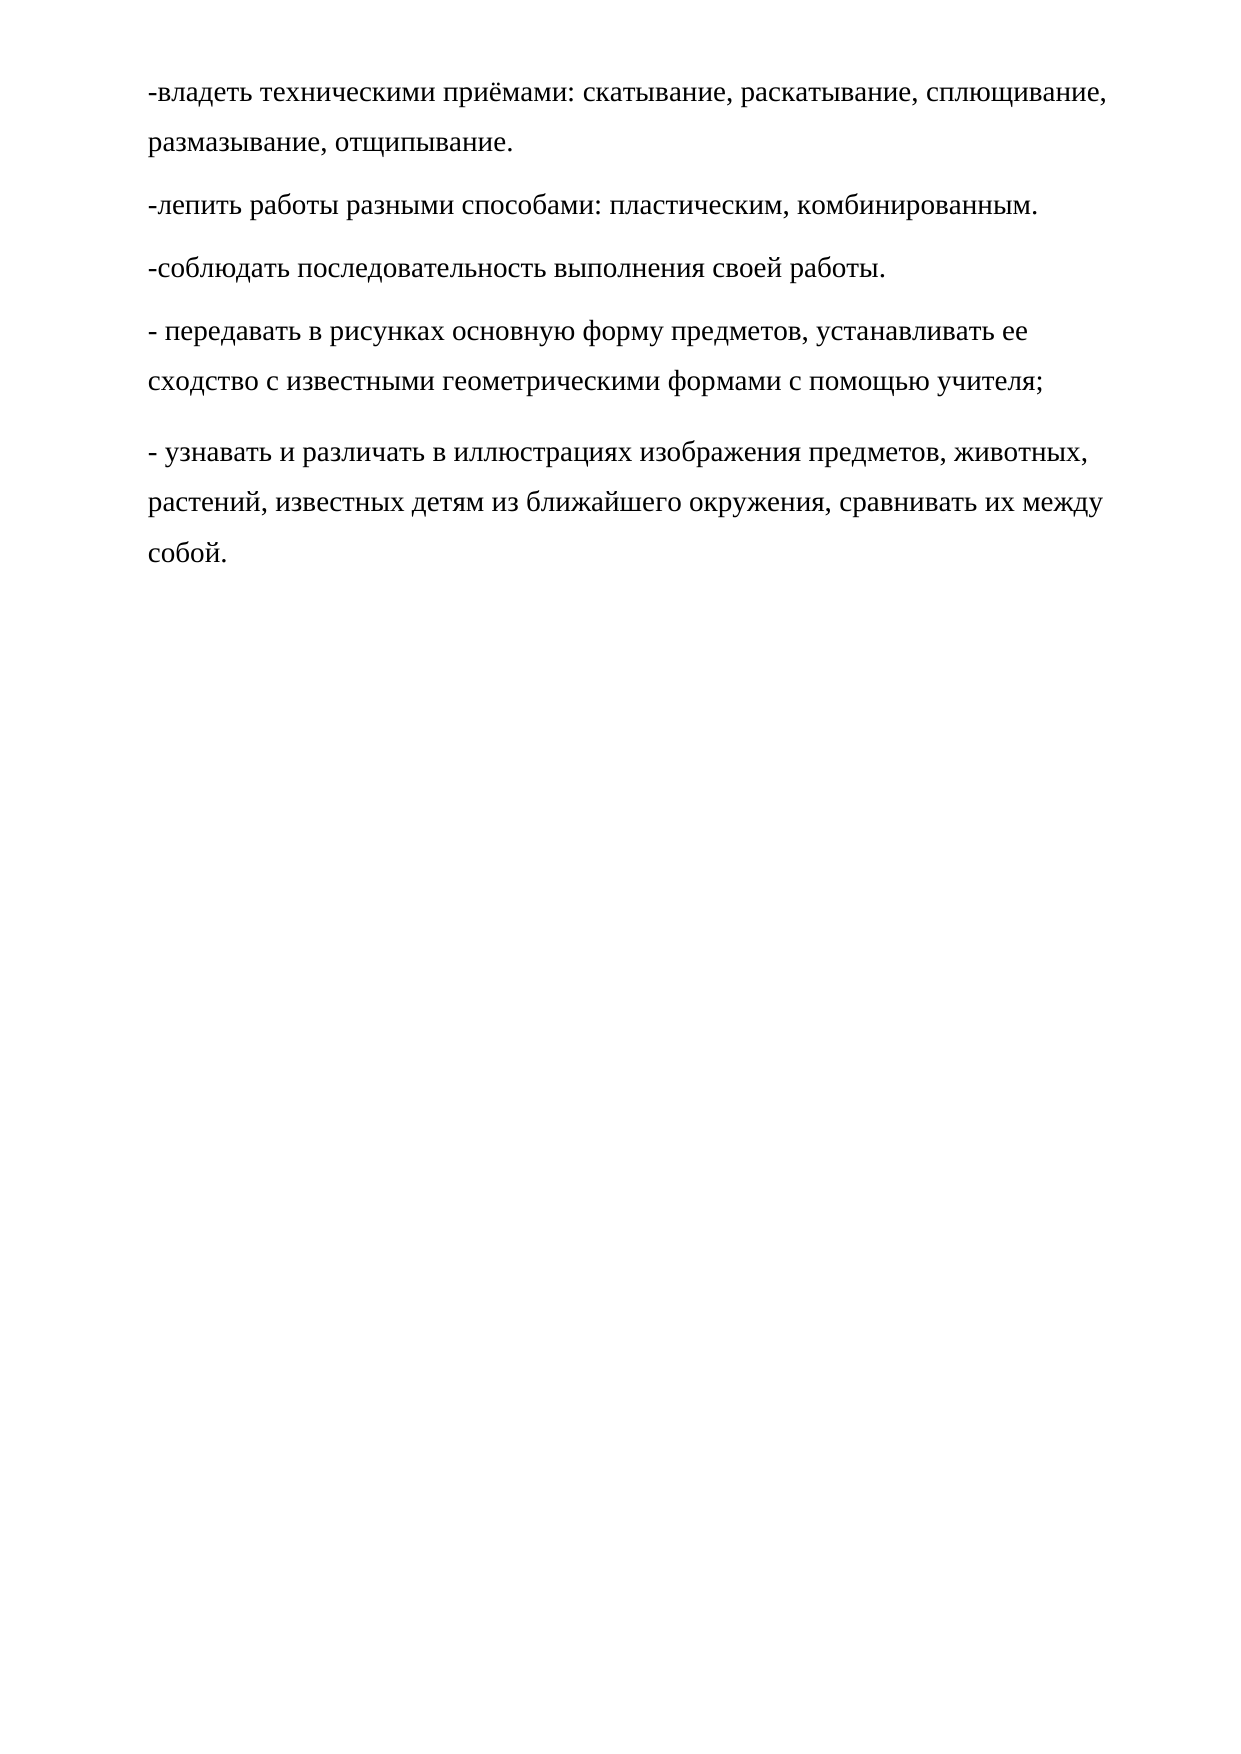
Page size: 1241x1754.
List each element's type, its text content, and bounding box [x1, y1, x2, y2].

text - узнавать и различать в иллюстрациях изображения предметов, животных, растений, известных детям из ближайшего окружения, сравнивать их между собой. [148, 434, 1107, 568]
text -соблюдать последовательность выполнения своей работы. [148, 250, 1107, 283]
text -лепить работы разными способами: пластическим, комбинированным. [148, 187, 1107, 221]
text - передавать в рисунках основную форму предметов, устанавливать ее сходство с известными геометрическими формами с помощью учителя; [148, 313, 1107, 396]
text -владеть техническими приёмами: скатывание, раскатывание, сплющивание, размазывание, отщипывание. [148, 74, 1107, 158]
